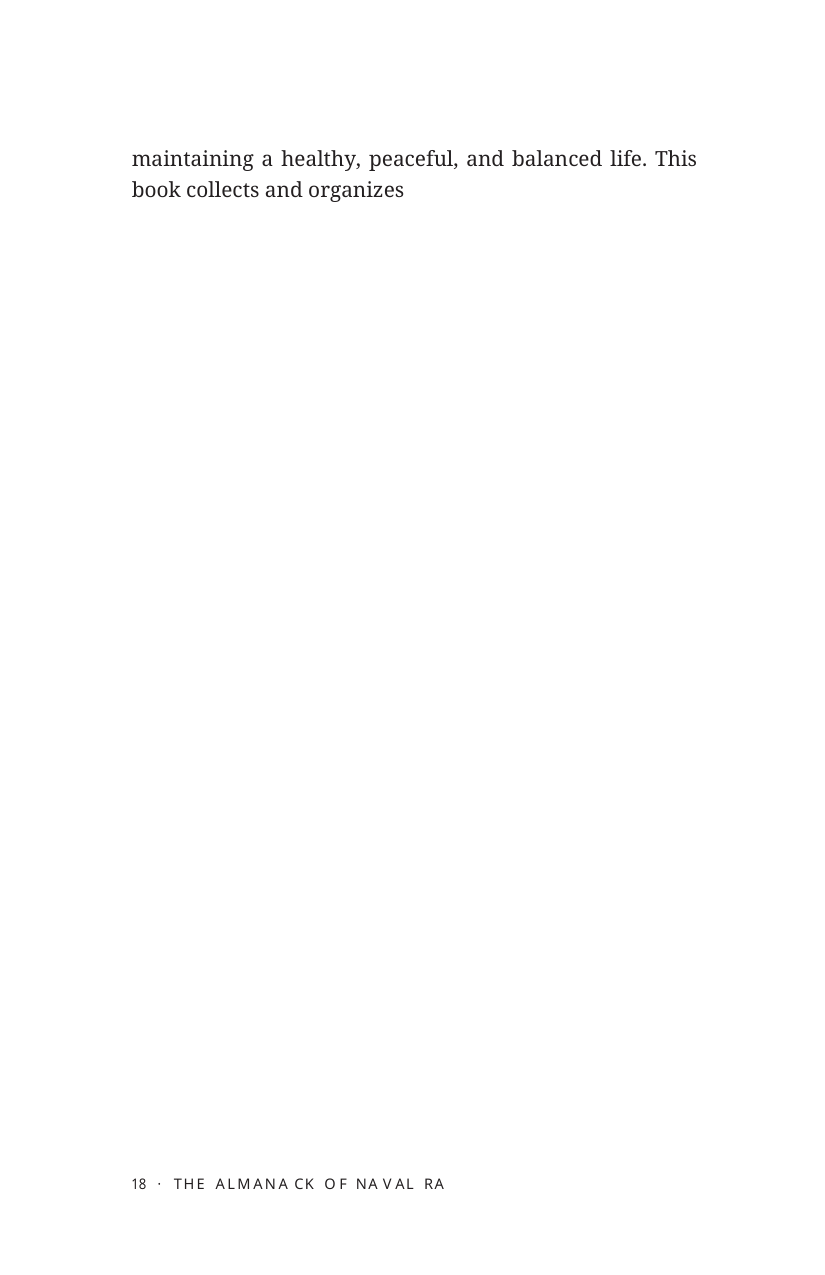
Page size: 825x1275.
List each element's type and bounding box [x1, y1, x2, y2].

text [130, 144, 697, 203]
